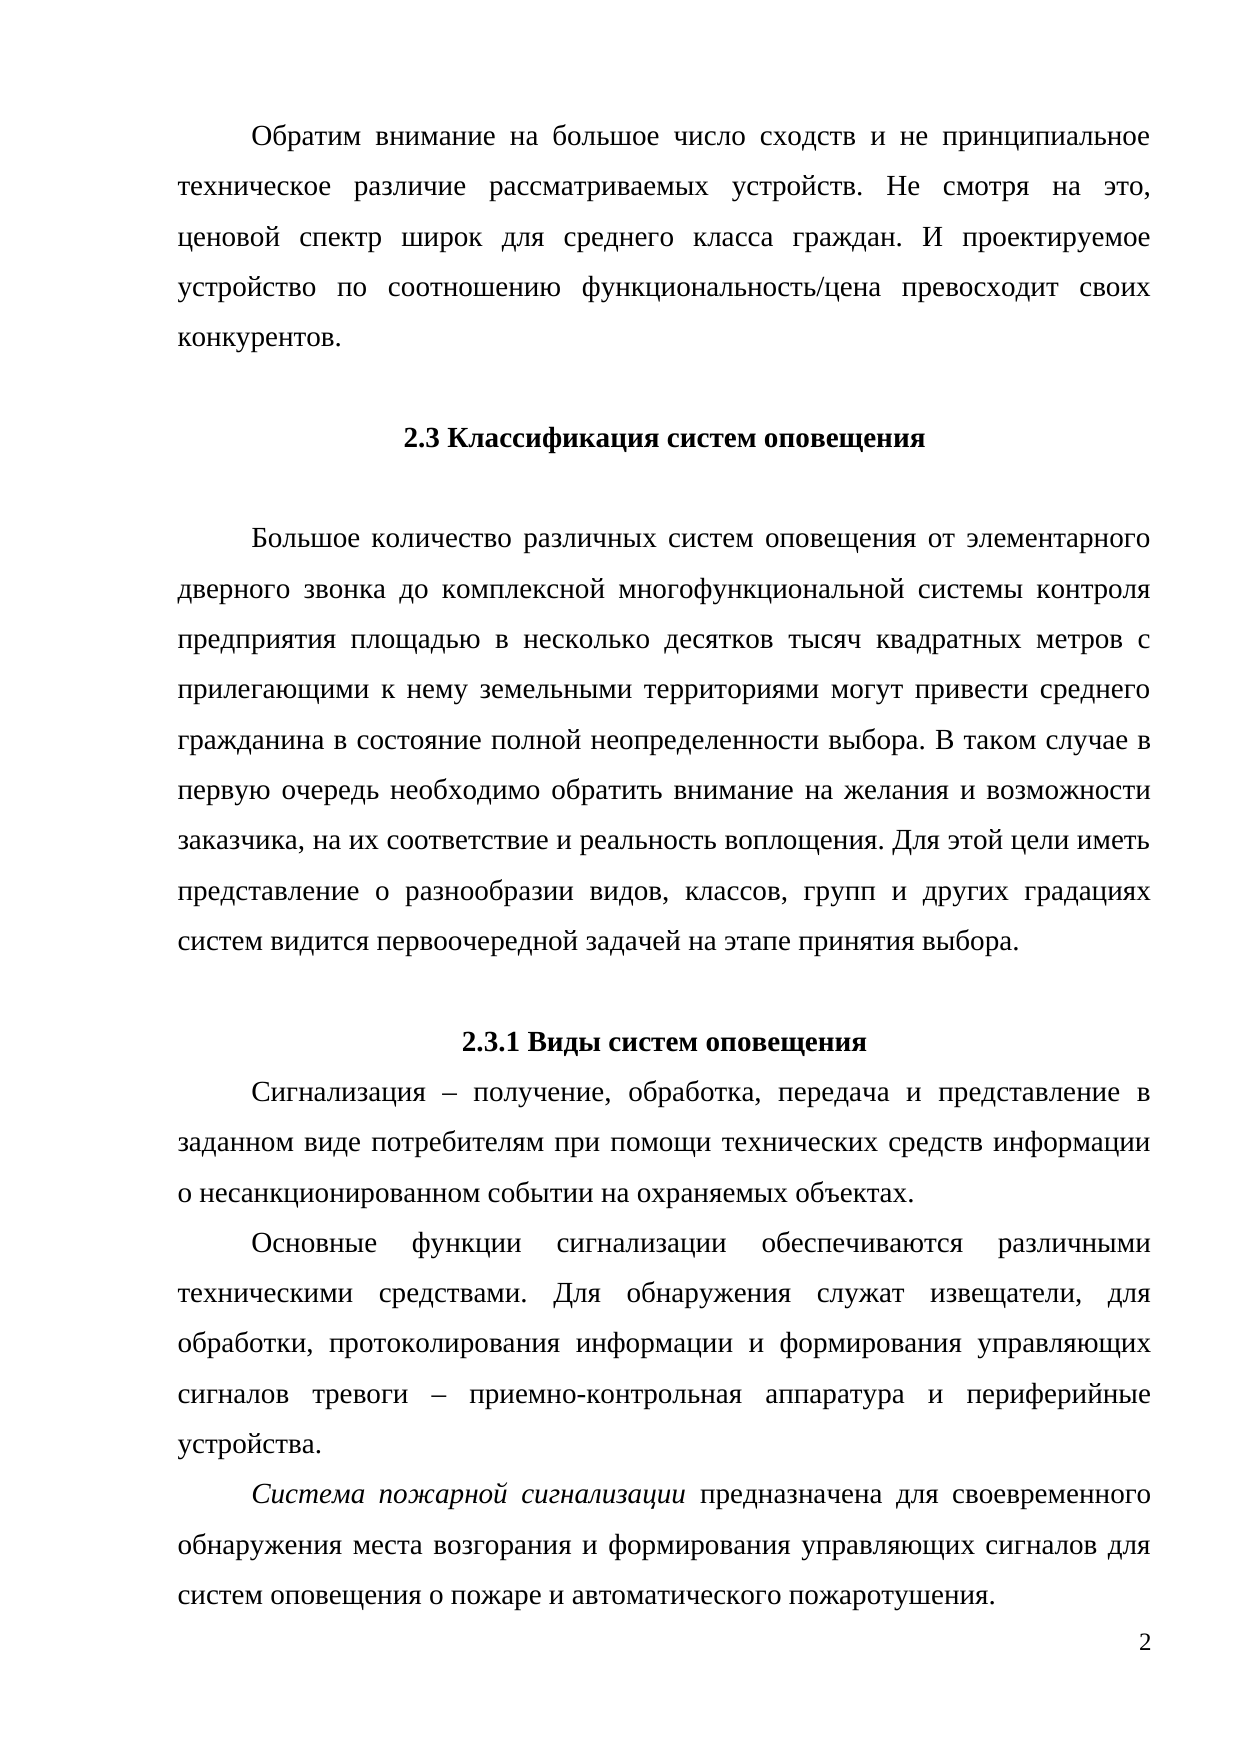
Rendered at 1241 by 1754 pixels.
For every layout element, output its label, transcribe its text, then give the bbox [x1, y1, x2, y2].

text Основные функции сигнализации обеспечиваются различными техническими средствами. Для обнаружения служат извещатели, для обработки, протоколирования информации и формирования управляющих сигналов тревоги – приемно-контрольная аппаратура и периферийные устройства. [177, 1225, 1152, 1460]
text Большое количество различных систем оповещения от элементарного дверного звонка до комплексной многофункциональной системы контроля предприятия площадью в несколько десятков тысяч квадратных метров с прилегающими к нему земельными территориями могут привести среднего гражданина в состояние полной неопределенности выбора. В таком случае в первую очередь необходимо обратить внимание на желания и возможности заказчика, на их соответствие и реальность воплощения. Для этой цели иметь представление о разнообразии видов, классов, групп и других градациях систем видится первоочередной задачей на этапе принятия выбора. [177, 521, 1152, 957]
text Сигнализация – получение, обработка, передача и представление в заданном виде потребителям при помощи технических средств информации о несанкционированном событии на охраняемых объектах. [177, 1074, 1152, 1208]
text Система пожарной сигнализации предназначена для своевременного обнаружения места возгорания и формирования управляющих сигналов для систем оповещения о пожаре и автоматического пожаротушения. [177, 1477, 1152, 1611]
text Обратим внимание на большое число сходств и не принципиальное техническое различие рассматриваемых устройств. Не смотря на это, ценовой спектр широк для среднего класса граждан. И проектируемое устройство по соотношению функциональность/цена превосходит своих конкурентов. [177, 118, 1152, 353]
subtitle 2.3.1 Виды систем оповещения [177, 1024, 1152, 1057]
subtitle 2.3 Классификация систем оповещения [177, 420, 1152, 453]
